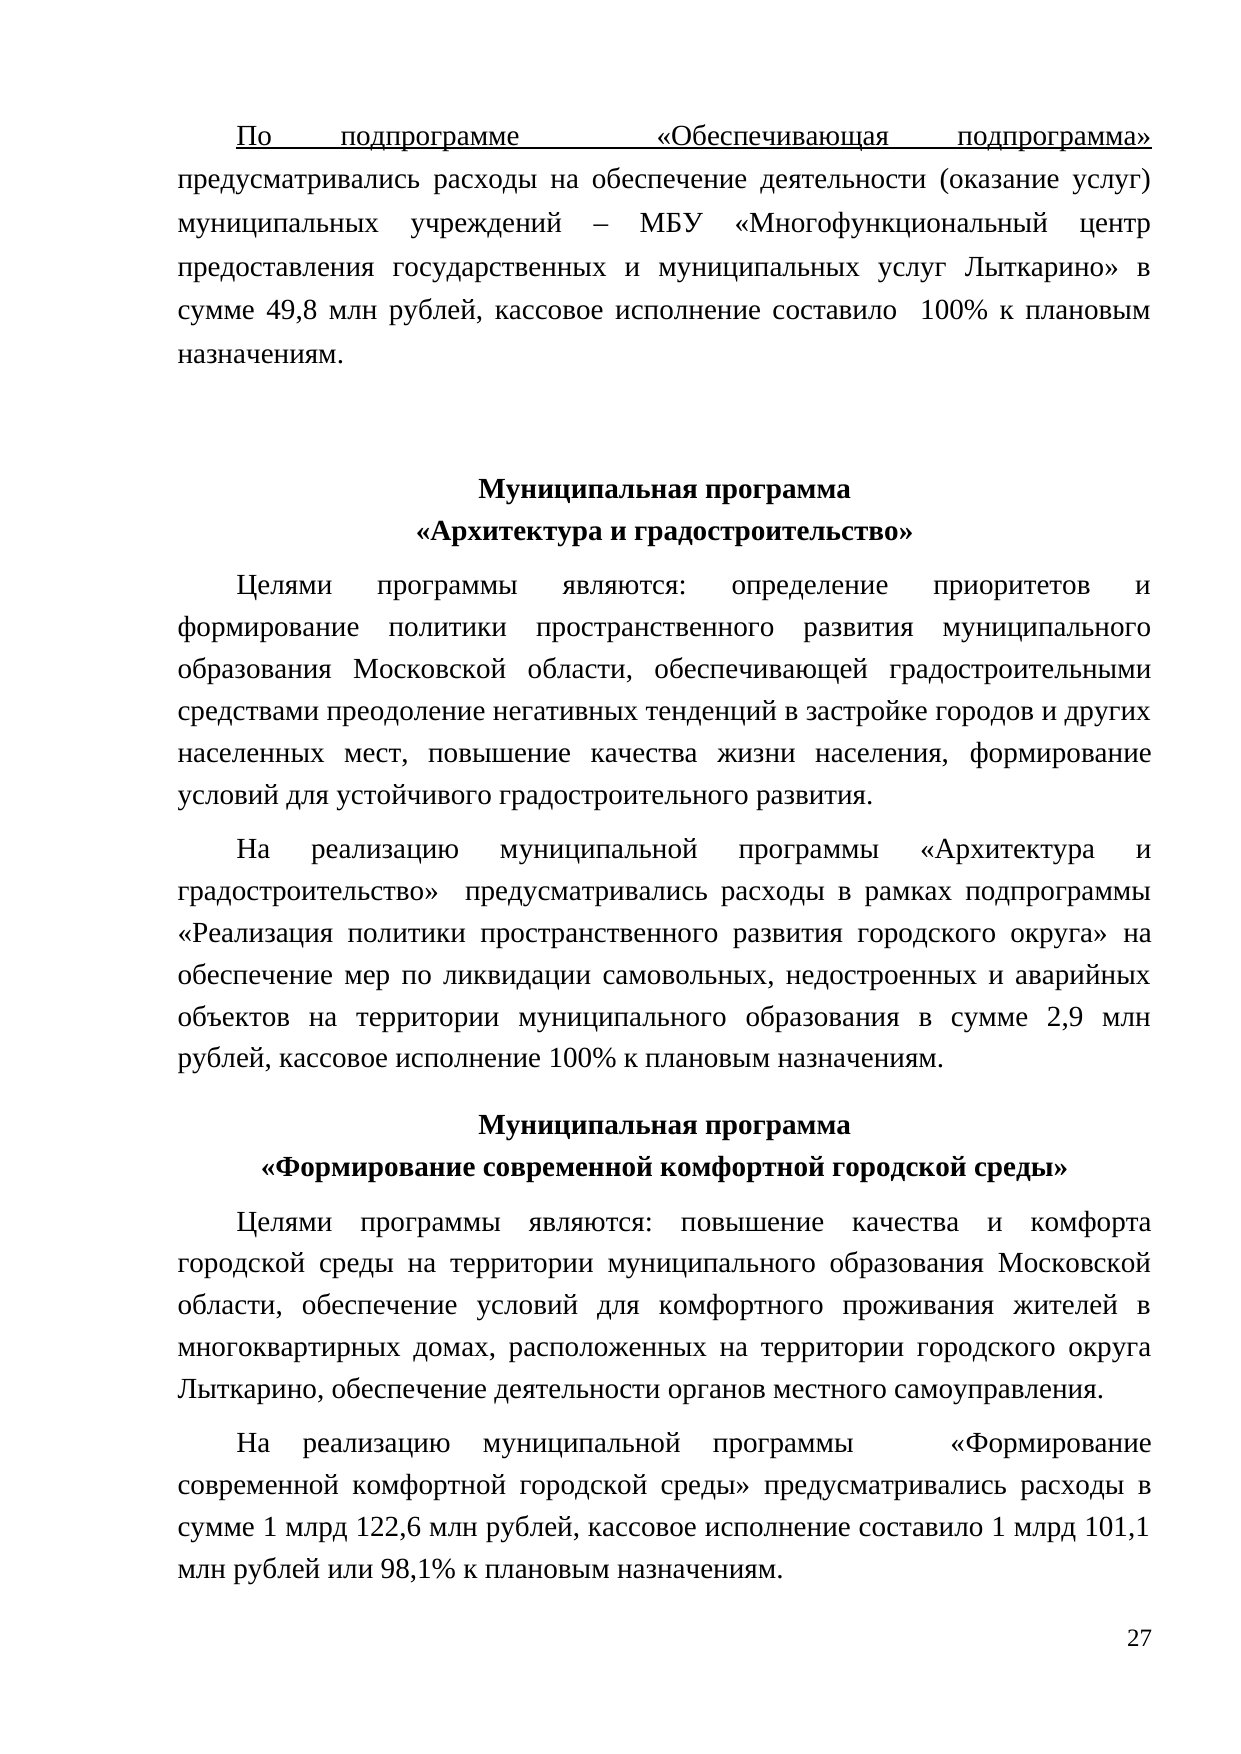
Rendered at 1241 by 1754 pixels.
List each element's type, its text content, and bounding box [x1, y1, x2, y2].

text На реализацию муниципальной программы «Архитектура и градостроительство» предусматривались расходы в рамках подпрограммы «Реализация политики пространственного развития городского округа» на обеспечение мер по ликвидации самовольных, недостроенных и аварийных объектов на территории муниципального образования в сумме 2,9 млн рублей, кассовое исполнение 100% к плановым назначениям. [177, 831, 1152, 1074]
text «Формирование современной комфортной городской среды» [177, 1149, 1152, 1183]
text Целями программы являются: определение приоритетов и формирование политики пространственного развития муниципального образования Московской области, обеспечивающей градостроительными средствами преодоление негативных тенденций в застройке городов и других населенных мест, повышение качества жизни населения, формирование условий для устойчивого градостроительного развития. [177, 567, 1152, 810]
text Муниципальная программа [177, 1107, 1152, 1141]
text По подпрограмме «Обеспечивающая подпрограмма» предусматривались расходы на обеспечение деятельности (оказание услуг) муниципальных учреждений – МБУ «Многофункциональный центр предоставления государственных и муниципальных услуг Лыткарино» в сумме 49,8 млн рублей, кассовое исполнение составило 100% к плановым назначениям. [177, 118, 1152, 369]
text Целями программы являются: повышение качества и комфорта городской среды на территории муниципального образования Московской области, обеспечение условий для комфортного проживания жителей в многоквартирных домах, расположенных на территории городского округа Лыткарино, обеспечение деятельности органов местного самоуправления. [177, 1204, 1152, 1405]
text «Архитектура и градостроительство» [177, 513, 1152, 547]
text Муниципальная программа [177, 471, 1152, 505]
text На реализацию муниципальной программы «Формирование современной комфортной городской среды» предусматривались расходы в сумме 1 млрд 122,6 млн рублей, кассовое исполнение составило 1 млрд 101,1 млн рублей или 98,1% к плановым назначениям. [177, 1426, 1152, 1585]
